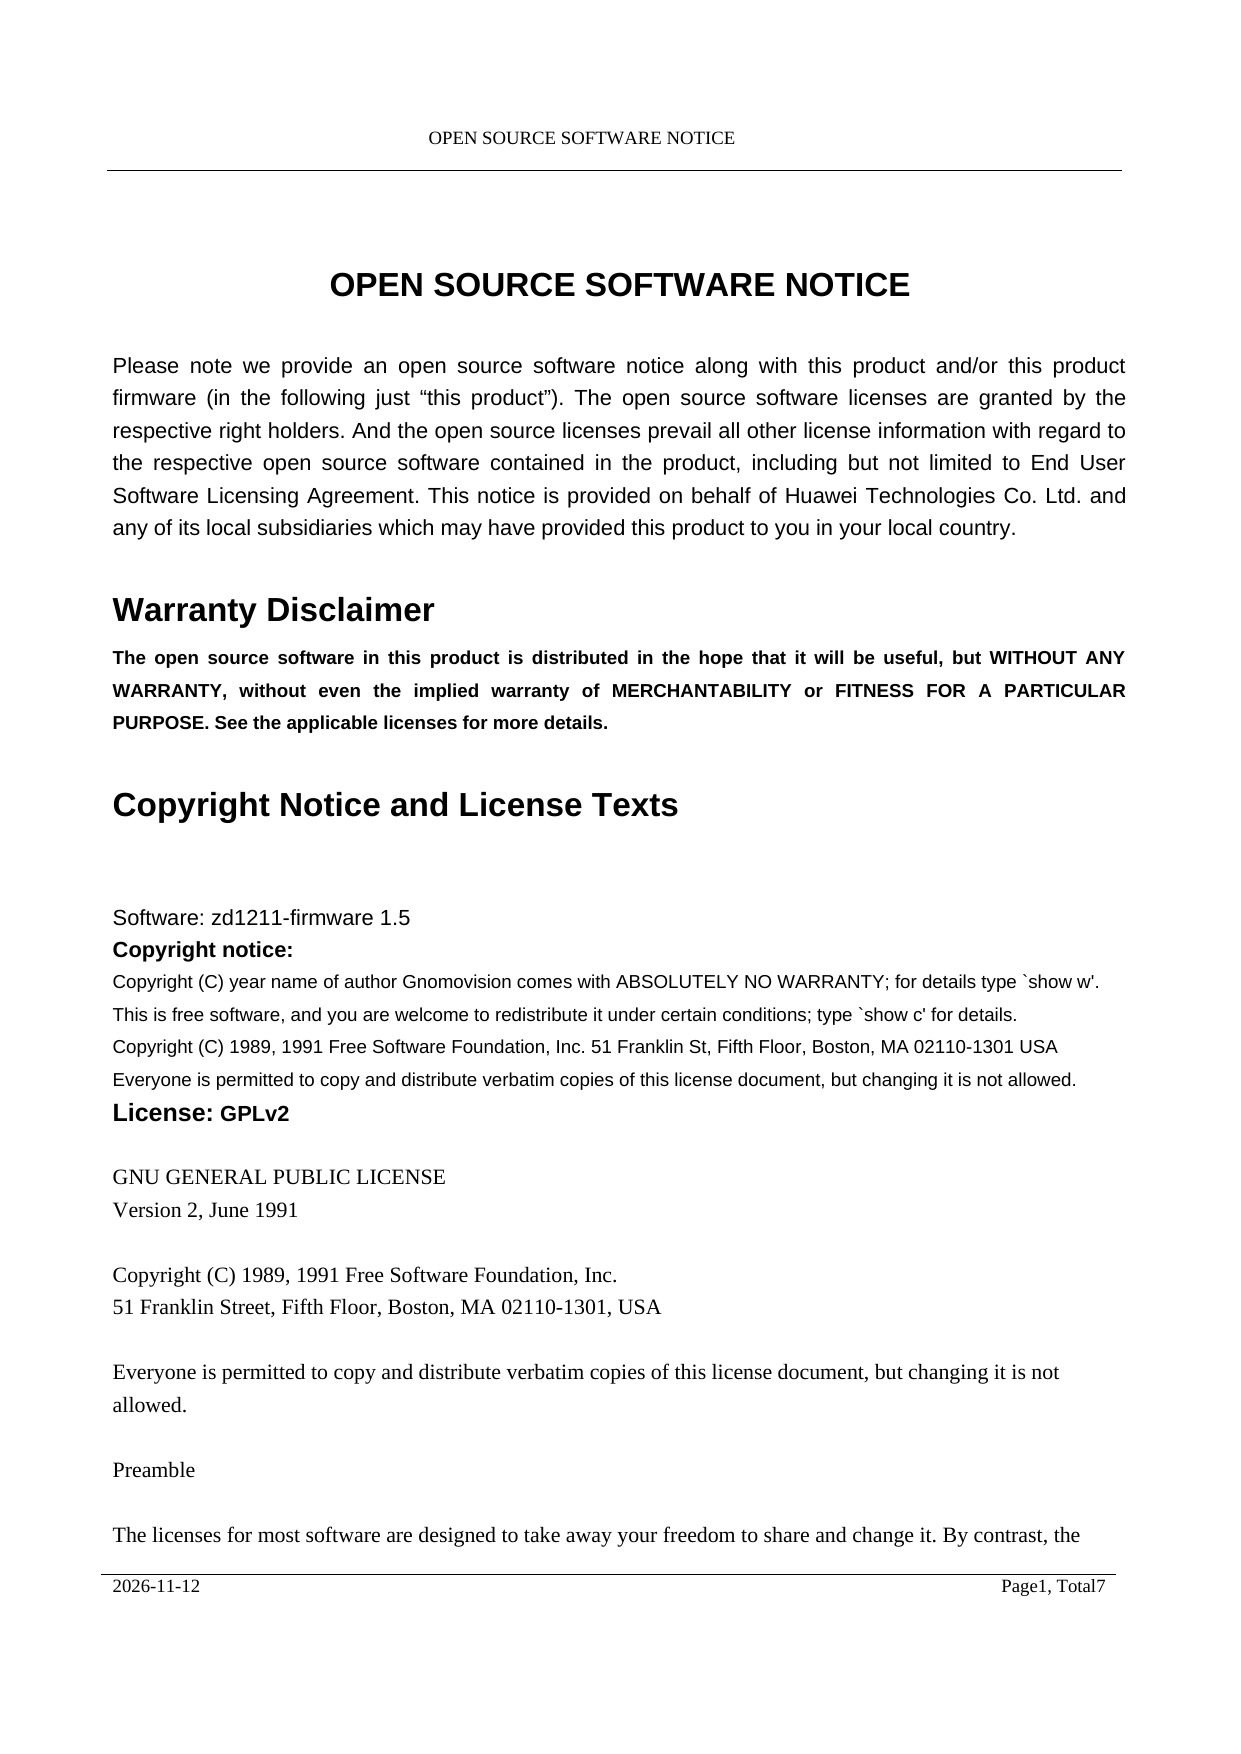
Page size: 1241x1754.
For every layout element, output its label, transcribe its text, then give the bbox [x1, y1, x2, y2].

text Copyright (C) 1989, 1991 Free Software Foundation, Inc. 51 Franklin St, Fifth Floor, Boston, MA 02110-1301 USA Everyone is permitted to copy and distribute verbatim copies of this license document, but changing it is not allowed. [112, 1031, 1128, 1096]
text Please note we provide an open source software notice along with this product and/or this product firmware (in the following just “this product”). The open source software licenses are granted by the respective right holders. And the open source licenses prevail all other license information with regard to the respective open source software contained in the product, including but not limited to End User Software Licensing Agreement. This notice is provided on behalf of Huawei Technologies Co. Ltd. and any of its local subsidiaries which may have provided this product to you in your local country. [112, 349, 1128, 544]
text Copyright (C) year name of author Gnomovision comes with ABSOLUTELY NO WARRANTY; for details type `show w'. This is free software, and you are welcome to redistribute it under certain conditions; type `show c' for details. [112, 966, 1128, 1031]
text OPEN SOURCE SOFTWARE NOTICE [112, 251, 1128, 316]
text Software: zd1211-firmware 1.5 [112, 901, 1128, 933]
text Copyright notice: [112, 933, 1128, 966]
text The open source software in this product is distributed in the hope that it will be useful, but WITHOUT ANY WARRANTY, without even the implied warranty of MERCHANTABILITY or FITNESS FOR A PARTICULAR PURPOSE. See the applicable licenses for more details. [112, 641, 1128, 739]
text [112, 1096, 1128, 1551]
text Copyright Notice and License Texts [112, 771, 1128, 836]
text Warranty Disclaimer [112, 576, 1128, 641]
